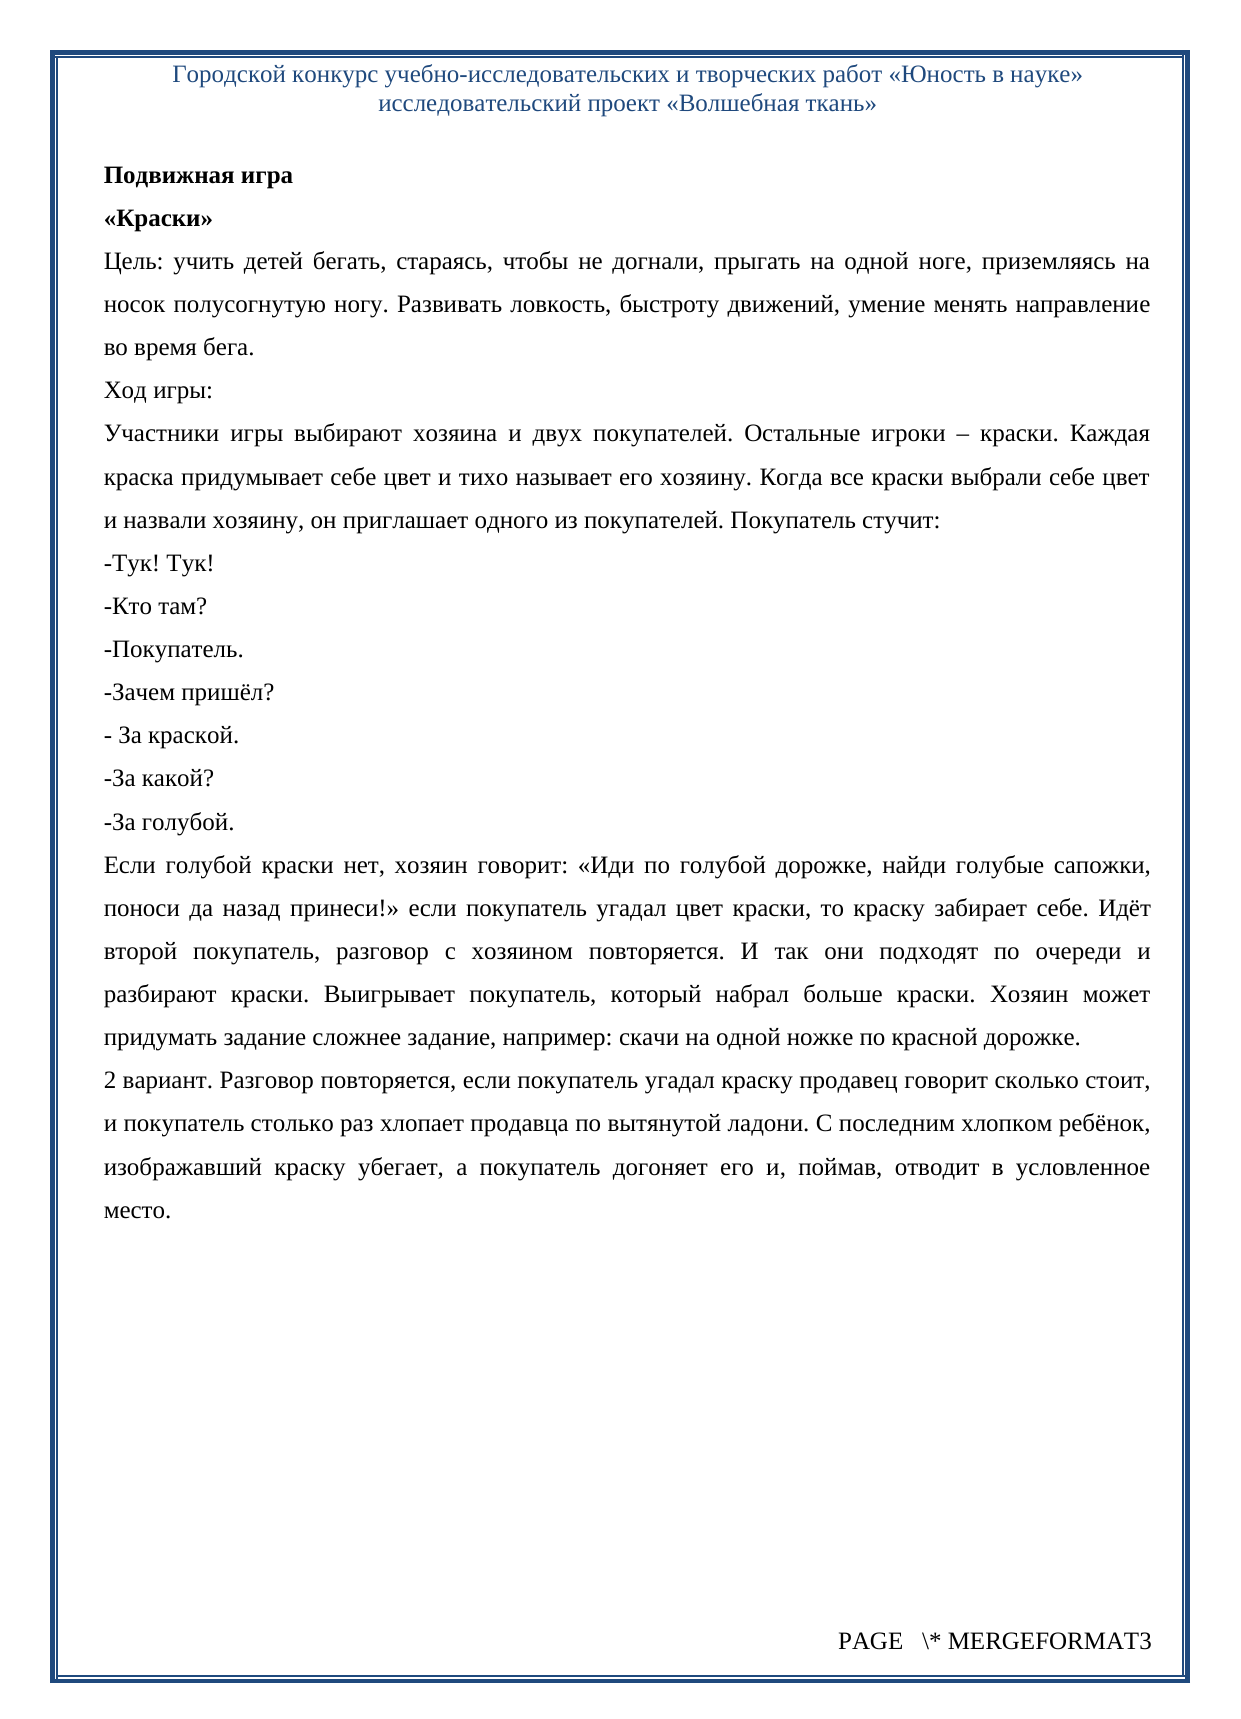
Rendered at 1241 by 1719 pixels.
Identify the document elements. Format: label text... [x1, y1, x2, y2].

text -За голубой. [103, 807, 1152, 835]
text -Тук! Тук! [103, 548, 1152, 577]
text -Покупатель. [103, 634, 1152, 663]
text -Кто там? [103, 591, 1152, 620]
text Цель: учить детей бегать, стараясь, чтобы не догнали, прыгать на одной ноге, приземляясь на носок полусогнутую ногу. Развивать ловкость, быстроту движений, умение менять направление во время бега. [103, 246, 1152, 361]
text -Зачем пришёл? [103, 677, 1152, 706]
text - За краской. [103, 720, 1152, 749]
text Ход игры: [103, 375, 1152, 404]
text Если голубой краски нет, хозяин говорит: «Иди по голубой дорожке, найди голубые сапожки, поноси да назад принеси!» если покупатель угадал цвет краски, то краску забирает себе. Идёт второй покупатель, разговор с хозяином повторяется. И так они подходят по очереди и разбирают краски. Выигрывает покупатель, который набрал больше краски. Хозяин может придумать задание сложнее задание, например: скачи на одной ножке по красной дорожке. [103, 850, 1152, 1051]
text Подвижная игра [103, 160, 1152, 188]
text «Краски» [103, 203, 1152, 232]
text -За какой? [103, 763, 1152, 792]
text 2 вариант. Разговор повторяется, если покупатель угадал краску продавец говорит сколько стоит, и покупатель столько раз хлопает продавца по вытянутой ладони. С последним хлопком ребёнок, изображавший краску убегает, а покупатель догоняет его и, поймав, отводит в условленное место. [103, 1065, 1152, 1223]
text Участники игры выбирают хозяина и двух покупателей. Остальные игроки – краски. Каждая краска придумывает себе цвет и тихо называет его хозяину. Когда все краски выбрали себе цвет и назвали хозяину, он приглашает одного из покупателей. Покупатель стучит: [103, 418, 1152, 533]
